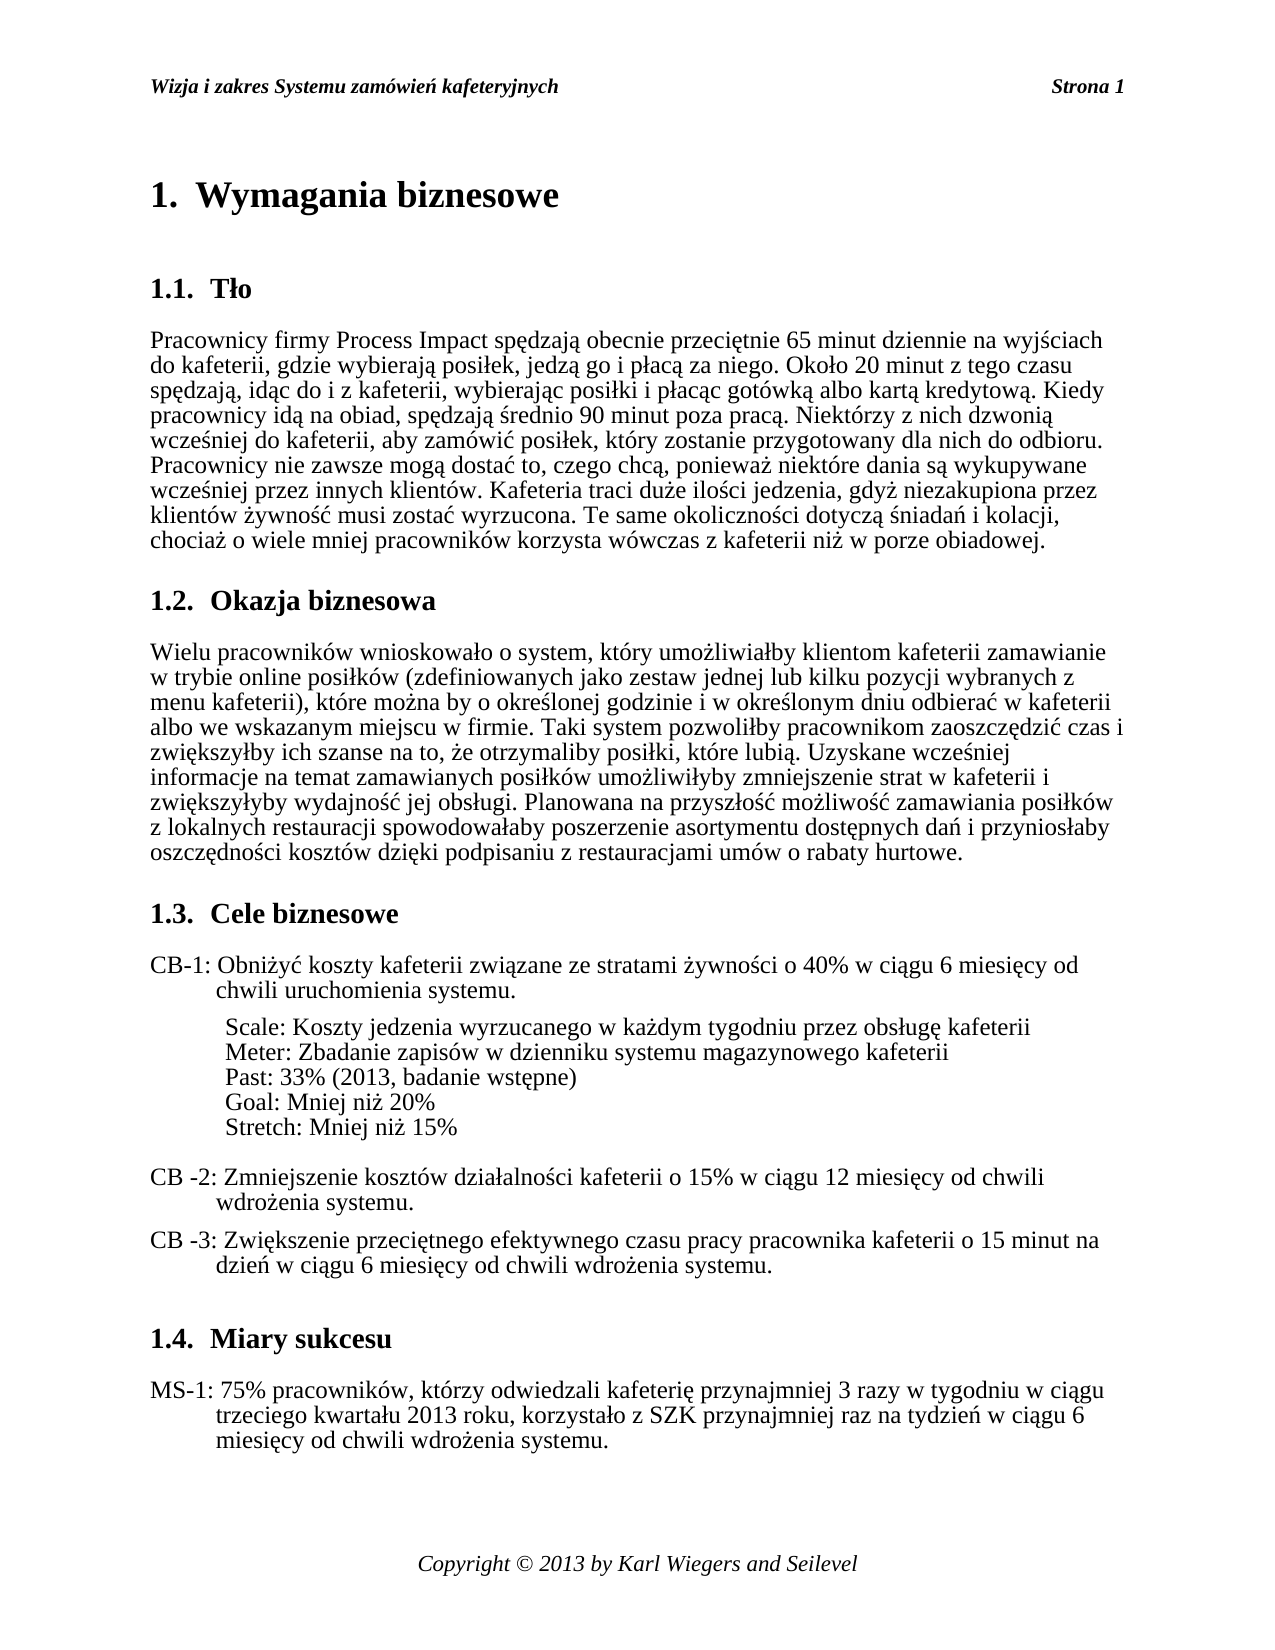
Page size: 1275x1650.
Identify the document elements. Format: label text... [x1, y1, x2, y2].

text Wielu pracowników wnioskowało o system, który umożliwiałby klientom kafeterii zamawianie w trybie online posiłków (zdefiniowanych jako zestaw jednej lub kilku pozycji wybranych z menu kafeterii), które można by o określonej godzinie i w określonym dniu odbierać w kafeterii albo we wskazanym miejscu w firmie. Taki system pozwoliłby pracownikom zaoszczędzić czas i zwiększyłby ich szanse na to, że otrzymaliby posiłki, które lubią. Uzyskane wcześniej informacje na temat zamawianych posiłków umożliwiłyby zmniejszenie strat w kafeterii i zwiększyłyby wydajność jej obsługi. Planowana na przyszłość możliwość zamawiania posiłków z lokalnych restauracji spowodowałaby poszerzenie asortymentu dostępnych dań i przyniosłaby oszczędności kosztów dzięki podpisaniu z restauracjami umów o rabaty hurtowe. [150, 641, 1125, 866]
text Stretch: Mniej niż 15% [225, 1116, 1125, 1141]
list CB -3: Zwiększenie przeciętnego efektywnego czasu pracy pracownika kafeterii o 15 minut na dzień w ciągu 6 miesięcy od chwili wdrożenia systemu. [150, 1228, 1125, 1278]
text Past: 33% (2013, badanie wstępne) [225, 1066, 1125, 1091]
subtitle Miary sukcesu [150, 1328, 1125, 1353]
text Meter: Zbadanie zapisów w dzienniku systemu magazynowego kafeterii [225, 1041, 1125, 1066]
list CB -2: Zmniejszenie kosztów działalności kafeterii o 15% w ciągu 12 miesięcy od chwili wdrożenia systemu. [150, 1166, 1125, 1216]
subtitle Okazja biznesowa [150, 591, 1125, 616]
text Scale: Koszty jedzenia wyrzucanego w każdym tygodniu przez obsługę kafeterii [225, 1016, 1125, 1041]
list MS-1: 75% pracowników, którzy odwiedzali kafeterię przynajmniej 3 razy w tygodniu w ciągu trzeciego kwartału 2013 roku, korzystało z SZK przynajmniej raz na tydzień w ciągu 6 miesięcy od chwili wdrożenia systemu. [150, 1378, 1125, 1453]
subtitle Tło [150, 278, 1125, 303]
text Goal: Mniej niż 20% [225, 1091, 1125, 1116]
list CB-1: Obniżyć koszty kafeterii związane ze stratami żywności o 40% w ciągu 6 miesięcy od chwili uruchomienia systemu. [150, 953, 1125, 1003]
subtitle Cele biznesowe [150, 903, 1125, 928]
text Pracownicy firmy Process Impact spędzają obecnie przeciętnie 65 minut dziennie na wyjściach do kafeterii, gdzie wybierają posiłek, jedzą go i płacą za niego. Około 20 minut z tego czasu spędzają, idąc do i z kafeterii, wybierając posiłki i płacąc gotówką albo kartą kredytową. Kiedy pracownicy idą na obiad, spędzają średnio 90 minut poza pracą. Niektórzy z nich dzwonią wcześniej do kafeterii, aby zamówić posiłek, który zostanie przygotowany dla nich do odbioru. Pracownicy nie zawsze mogą dostać to, czego chcą, ponieważ niektóre dania są wykupywane wcześniej przez innych klientów. Kafeteria traci duże ilości jedzenia, gdyż niezakupiona przez klientów żywność musi zostać wyrzucona. Te same okoliczności dotyczą śniadań i kolacji, chociaż o wiele mniej pracowników korzysta wówczas z kafeterii niż w porze obiadowej. [150, 328, 1125, 553]
subtitle Wymagania biznesowe [150, 173, 1125, 216]
